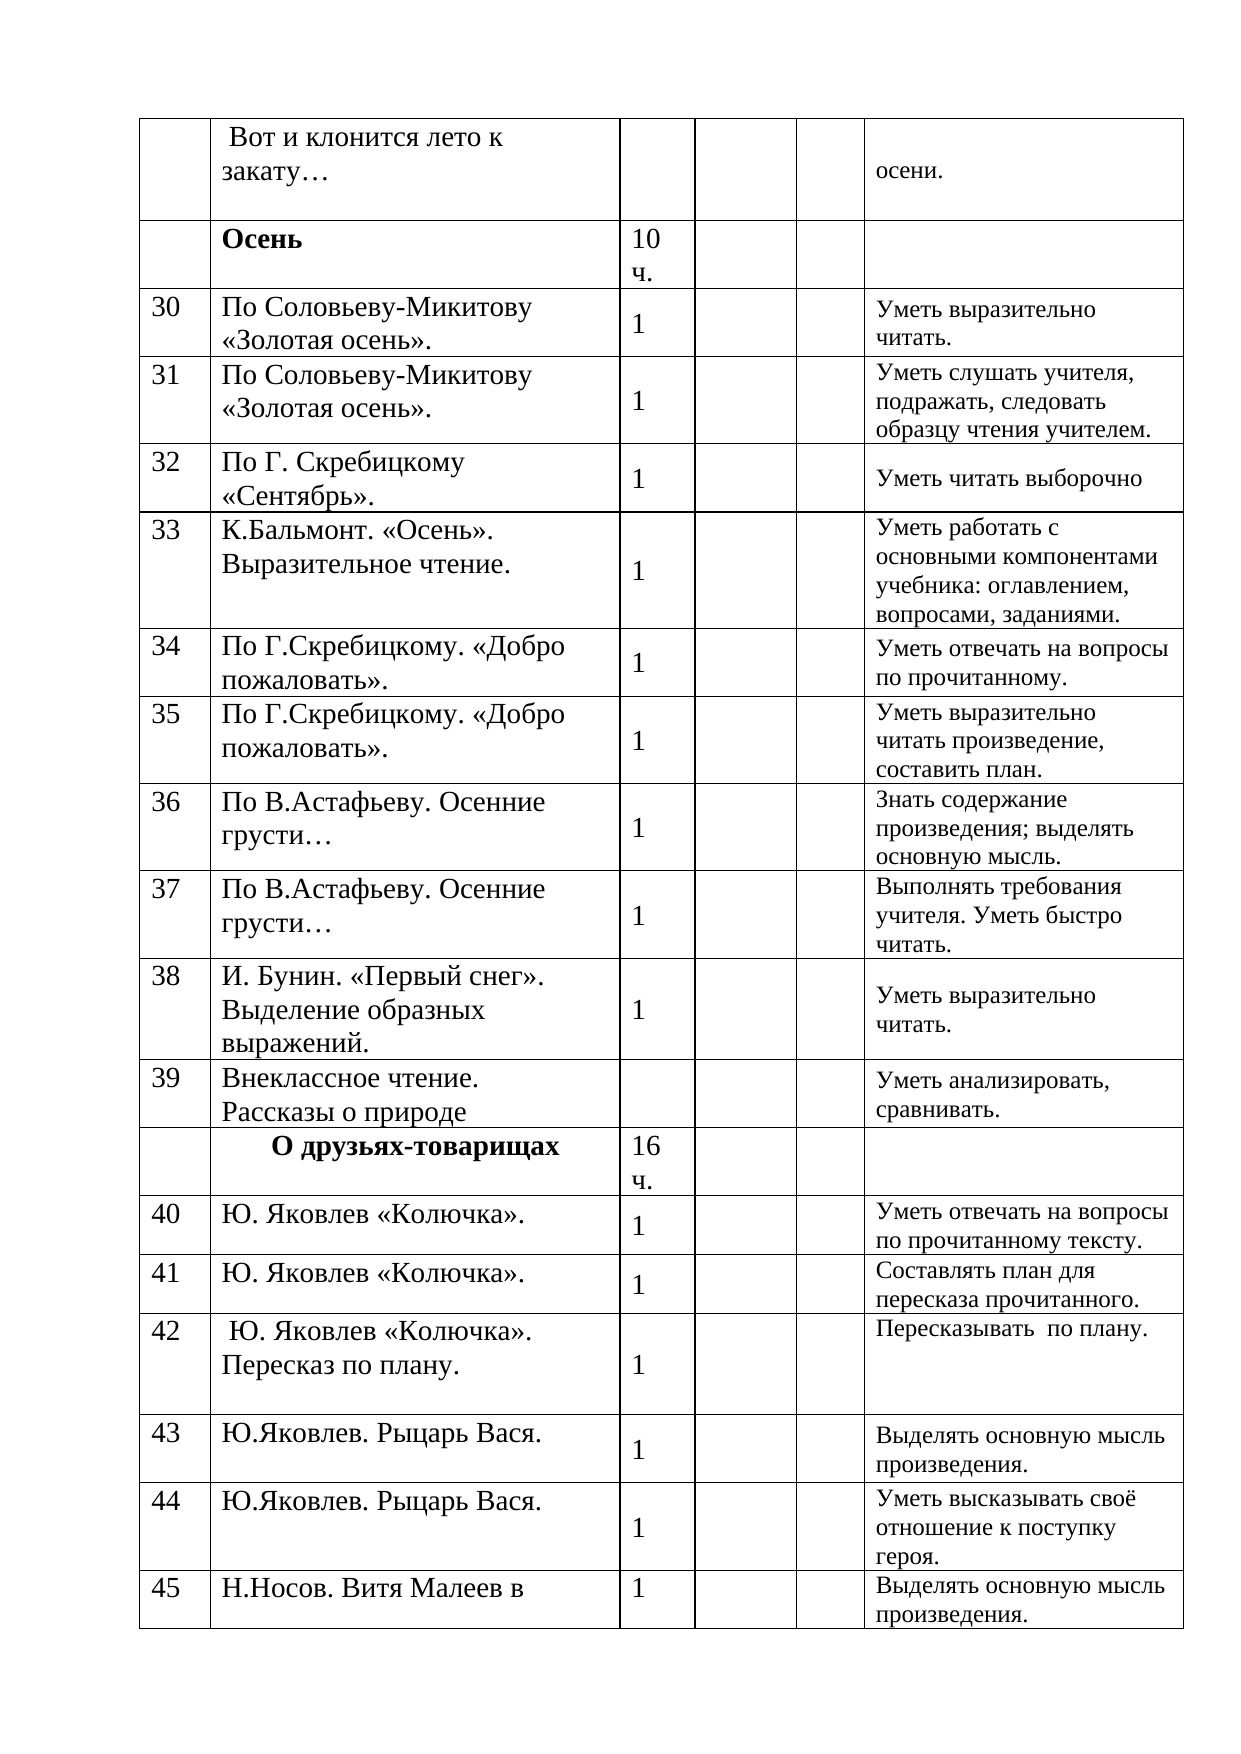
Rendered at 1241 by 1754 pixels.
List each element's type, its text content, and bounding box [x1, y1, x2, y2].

table_cell 39 [140, 1060, 210, 1127]
table_cell К.Бальмонт. «Осень». Выразительное чтение. [211, 513, 619, 627]
table_cell 1 [621, 629, 694, 696]
table_cell По Соловьеву-Микитову «Золотая осень». [211, 357, 619, 443]
table_cell [696, 1314, 796, 1414]
table_cell [696, 1415, 796, 1482]
table_cell 1 [621, 1196, 694, 1254]
table_cell [621, 1060, 694, 1127]
table_cell [797, 444, 864, 511]
table_cell [797, 513, 864, 627]
table_cell [696, 1060, 796, 1127]
table_cell 1 [621, 1314, 694, 1414]
table_cell Пересказывать по плану. [865, 1314, 1183, 1414]
table_cell И. Бунин. «Первый снег». Выделение образных выражений. [211, 959, 619, 1059]
table_cell Уметь читать выборочно [865, 444, 1183, 511]
table_cell Составлять план для пересказа прочитанного. [865, 1255, 1183, 1312]
table_cell 37 [140, 871, 210, 957]
table_cell 1 [621, 697, 694, 783]
table_cell 1 [621, 959, 694, 1059]
table_cell [696, 289, 796, 356]
table_cell [696, 119, 796, 220]
table_cell 1 [621, 289, 694, 356]
table_cell Знать содержание произведения; выделять основную мысль. [865, 784, 1183, 870]
table_cell [797, 629, 864, 696]
table_cell [797, 1060, 864, 1127]
table_cell [696, 1255, 796, 1312]
table_cell [797, 1571, 864, 1628]
table_cell Выполнять требования учителя. Уметь быстро читать. [865, 871, 1183, 957]
table_cell 29 [140, 119, 210, 220]
table_cell Внеклассное чтение. Рассказы о природе [211, 1060, 619, 1127]
table_cell [797, 1255, 864, 1312]
table_cell Уметь слушать учителя, подражать, следовать образцу чтения учителем. [865, 357, 1183, 443]
table_cell Уметь отвечать на вопросы по прочитанному тексту. [865, 1196, 1183, 1254]
table_cell 1 [621, 871, 694, 957]
table_cell [696, 1483, 796, 1569]
table_cell Ю. Яковлев «Колючка». Пересказ по плану. [211, 1314, 619, 1414]
table_cell 1 [621, 513, 694, 627]
table_cell [140, 221, 210, 288]
table_cell 1 [621, 444, 694, 511]
table_cell [797, 871, 864, 957]
table_cell 35 [140, 697, 210, 783]
table_cell 34 [140, 629, 210, 696]
table_cell [696, 959, 796, 1059]
table_cell [696, 1196, 796, 1254]
table_cell [797, 119, 864, 220]
table_cell По В.Астафьеву. Осенние грусти… [211, 871, 619, 957]
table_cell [211, 119, 619, 220]
table_cell 1 [621, 357, 694, 443]
table_cell [696, 357, 796, 443]
table_cell Уметь выразительно читать. [865, 959, 1183, 1059]
table_cell 1 [621, 1415, 694, 1482]
table_cell По В.Астафьеву. Осенние грусти… [211, 784, 619, 870]
table_cell По Соловьеву-Микитову «Золотая осень». [211, 289, 619, 356]
table_cell Ю.Яковлев. Рыцарь Вася. [211, 1483, 619, 1569]
table_cell По Г.Скребицкому. «Добро пожаловать». [211, 629, 619, 696]
table_cell [696, 1128, 796, 1195]
table_cell [696, 784, 796, 870]
table_cell 1 [621, 1571, 694, 1628]
table_cell 1 [621, 1255, 694, 1312]
table_cell [797, 357, 864, 443]
table_cell 1 [621, 119, 694, 220]
table_cell 44 [140, 1483, 210, 1569]
table_cell [797, 289, 864, 356]
table_cell [797, 1128, 864, 1195]
table_cell Уметь выразительно читать произведение, составить план. [865, 697, 1183, 783]
table_cell О друзьях-товарищах [211, 1128, 619, 1195]
table_cell По Г. Скребицкому «Сентябрь». [211, 444, 619, 511]
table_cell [865, 1483, 1183, 1569]
table_cell [797, 1483, 864, 1569]
table_cell [696, 221, 796, 288]
table_cell [797, 784, 864, 870]
table_cell [865, 221, 1183, 288]
table_cell 36 [140, 784, 210, 870]
table_cell Уметь работать с основными компонентами учебника: оглавлением, вопросами, заданиями. [865, 513, 1183, 627]
table_cell 16 ч. [621, 1128, 694, 1195]
table_cell [797, 697, 864, 783]
table_cell 32 [140, 444, 210, 511]
table_cell [140, 1128, 210, 1195]
table_cell Ю. Яковлев «Колючка». [211, 1255, 619, 1312]
table_cell 31 [140, 357, 210, 443]
table_cell 1 [621, 784, 694, 870]
table_cell [797, 1415, 864, 1482]
table_cell 40 [140, 1196, 210, 1254]
table_cell Уметь анализировать, сравнивать. [865, 1060, 1183, 1127]
table_cell [696, 629, 796, 696]
table_cell Выделять основную мысль произведения. [865, 1415, 1183, 1482]
table_cell 1 [621, 1483, 694, 1569]
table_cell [865, 1571, 1183, 1628]
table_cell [211, 1571, 619, 1628]
table_cell [797, 1196, 864, 1254]
table_cell 43 [140, 1415, 210, 1482]
table_cell [865, 1128, 1183, 1195]
table_cell Уметь выразительно читать. [865, 289, 1183, 356]
table_cell Ю. Яковлев «Колючка». [211, 1196, 619, 1254]
table_cell 33 [140, 513, 210, 627]
table_cell Уметь отвечать на вопросы по прочитанному. [865, 629, 1183, 696]
table_cell 10 ч. [621, 221, 694, 288]
table_cell [696, 513, 796, 627]
table_cell 45 [140, 1571, 210, 1628]
table_cell [797, 959, 864, 1059]
table_cell Ю.Яковлев. Рыцарь Вася. [211, 1415, 619, 1482]
table_cell [696, 1571, 796, 1628]
table_cell 42 [140, 1314, 210, 1414]
table_cell Осень [211, 221, 619, 288]
table_cell 30 [140, 289, 210, 356]
table_cell [696, 871, 796, 957]
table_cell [865, 119, 1183, 220]
table_cell По Г.Скребицкому. «Добро пожаловать». [211, 697, 619, 783]
table_cell [797, 221, 864, 288]
table_cell 41 [140, 1255, 210, 1312]
table_cell [797, 1314, 864, 1414]
table_cell 38 [140, 959, 210, 1059]
table_cell [696, 697, 796, 783]
table_cell [696, 444, 796, 511]
